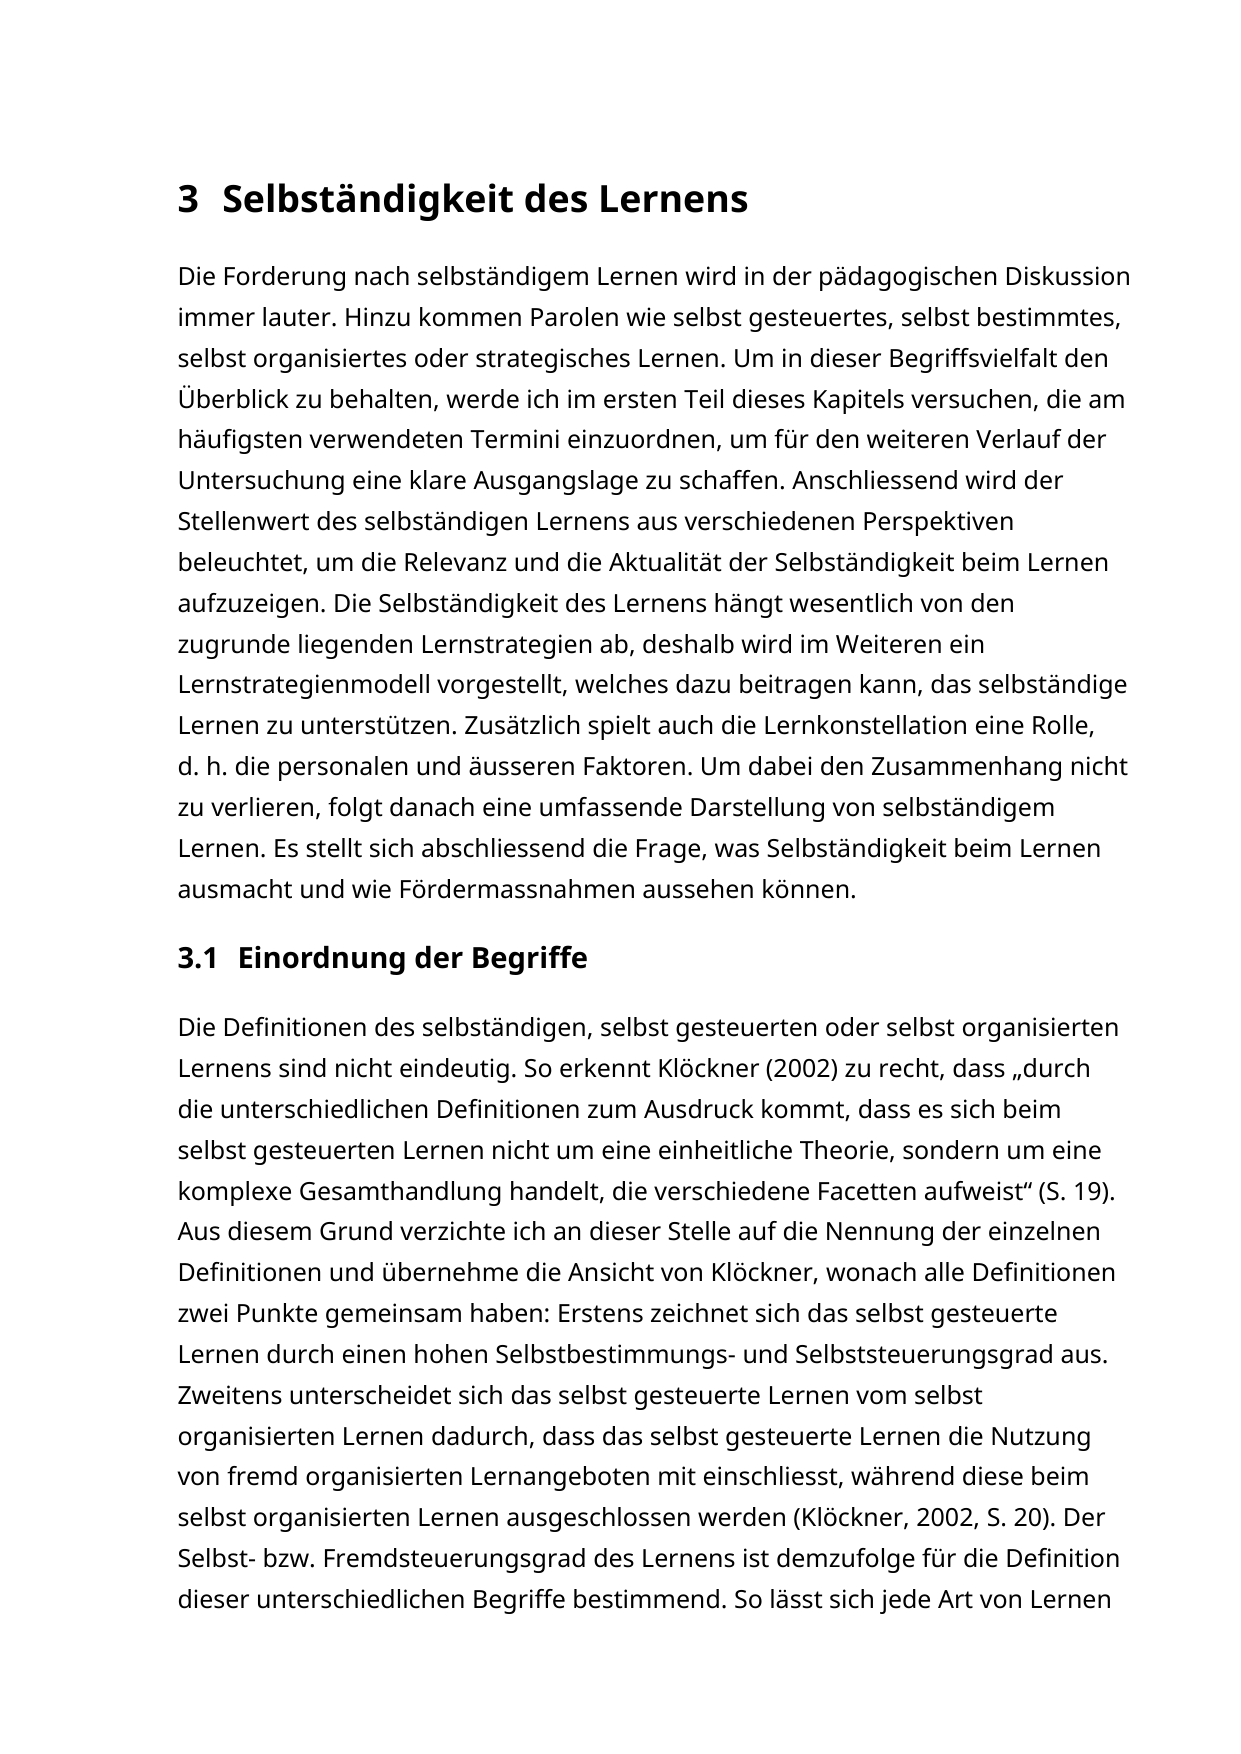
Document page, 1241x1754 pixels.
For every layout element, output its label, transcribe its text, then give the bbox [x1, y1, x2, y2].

text Die Forderung nach selbständigem Lernen wird in der pädagogischen Diskussion immer lauter. Hinzu kommen Parolen wie selbst gesteuertes, selbst bestimmtes, selbst organisiertes oder strategisches Lernen. Um in dieser Begriffsvielfalt den Überblick zu behalten, werde ich im ersten Teil dieses Kapitels versuchen, die am häufigsten verwendeten Termini einzuordnen, um für den weiteren Verlauf der Untersuchung eine klare Ausgangslage zu schaffen. Anschliessend wird der Stellenwert des selbständigen Lernens aus verschiedenen Perspektiven beleuchtet, um die Relevanz und die Aktualität der Selbständigkeit beim Lernen aufzuzeigen. Die Selbständigkeit des Lernens hängt wesentlich von den zugrunde liegenden Lernstrategien ab, deshalb wird im Weiteren ein Lernstrategienmodell vorgestellt, welches dazu beitragen kann, das selbständige Lernen zu unterstützen. Zusätzlich spielt auch die Lernkonstellation eine Rolle, d. h. die personalen und äusseren Faktoren. Um dabei den Zusammenhang nicht zu verlieren, folgt danach eine umfassende Darstellung von selbständigem Lernen. Es stellt sich abschliessend die Frage, was Selbständigkeit beim Lernen ausmacht und wie Fördermassnahmen aussehen können. [177, 259, 1134, 905]
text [177, 1010, 1134, 1616]
subtitle Selbständigkeit des Lernens [177, 173, 1134, 224]
subtitle Einordnung der Begriffe [177, 937, 1134, 977]
